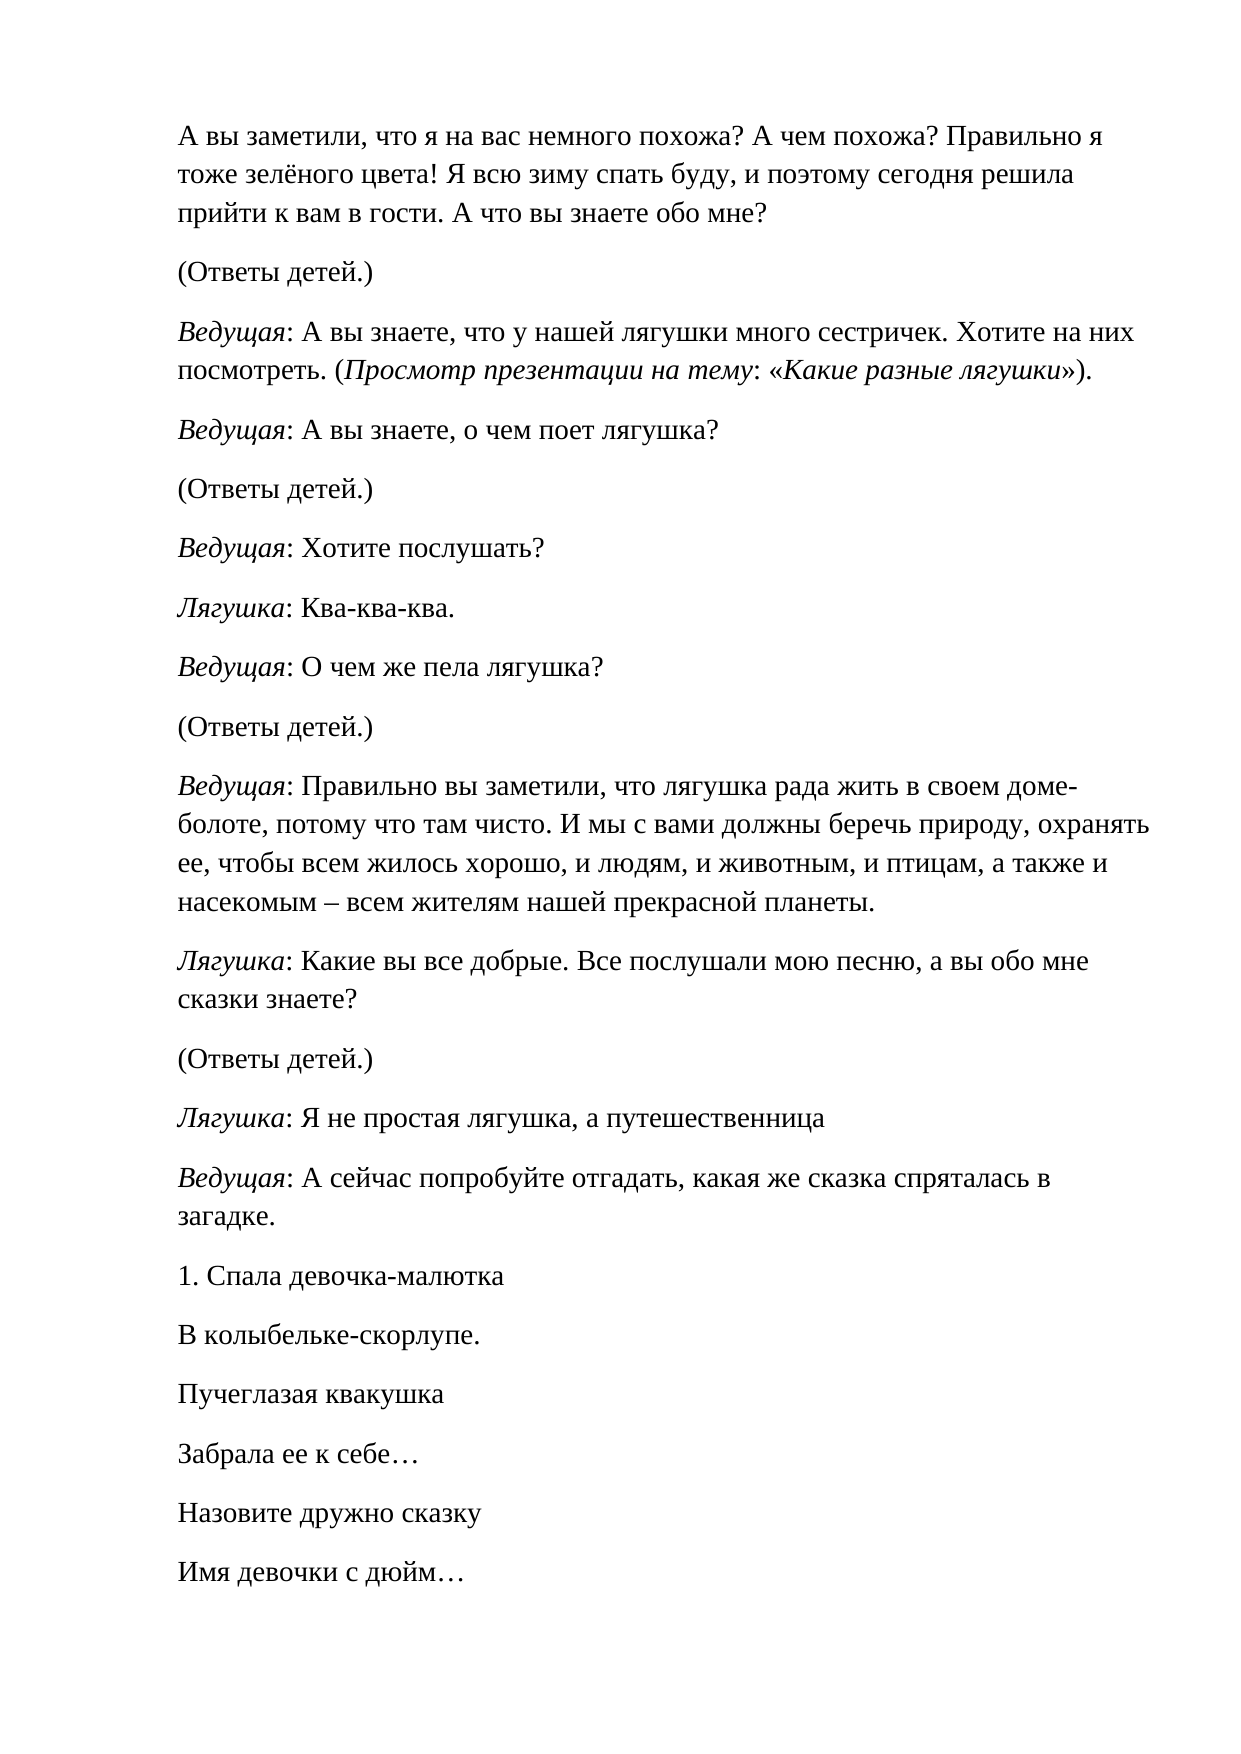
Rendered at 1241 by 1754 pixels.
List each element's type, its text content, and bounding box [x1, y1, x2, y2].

text Имя девочки с дюйм… [177, 1554, 1152, 1588]
text Ведущая: А сейчас попробуйте отгадать, какая же сказка спряталась в загадке. [177, 1160, 1152, 1232]
text Ведущая: О чем же пела лягушка? [177, 649, 1152, 683]
text Пучеглазая квакушка [177, 1376, 1152, 1410]
text (Ответы детей.) [177, 709, 1152, 742]
text Ведущая: А вы знаете, что у нашей лягушки много сестричек. Хотите на них посмотреть. (Просмотр презентации на тему: «Какие разные лягушки»). [177, 314, 1152, 386]
text Лягушка: Я не простая лягушка, а путешественница [177, 1100, 1152, 1134]
text (Ответы детей.) [177, 254, 1152, 288]
text (Ответы детей.) [177, 471, 1152, 505]
text 1. Спала девочка-малютка [177, 1258, 1152, 1291]
text А вы заметили, что я на вас немного похожа? А чем похожа? Правильно я тоже зелёного цвета! Я всю зиму спать буду, и поэтому сегодня решила прийти к вам в гости. А что вы знаете обо мне? [177, 118, 1152, 229]
text Ведущая: А вы знаете, о чем поет лягушка? [177, 412, 1152, 445]
text Ведущая: Хотите послушать? [177, 531, 1152, 564]
text Назовите дружно сказку [177, 1495, 1152, 1529]
text Лягушка: Ква-ква-ква. [177, 590, 1152, 623]
text Ведущая: Правильно вы заметили, что лягушка рада жить в своем доме-болоте, потому что там чисто. И мы с вами должны беречь природу, охранять ее, чтобы всем жилось хорошо, и людям, и животным, и птицам, а также и насекомым – всем жителям нашей прекрасной планеты. [177, 768, 1152, 917]
text В колыбельке-скорлупе. [177, 1317, 1152, 1351]
text Забрала ее к себе… [177, 1436, 1152, 1469]
text Лягушка: Какие вы все добрые. Все послушали мою песню, а вы обо мне сказки знаете? [177, 943, 1152, 1015]
text (Ответы детей.) [177, 1041, 1152, 1074]
